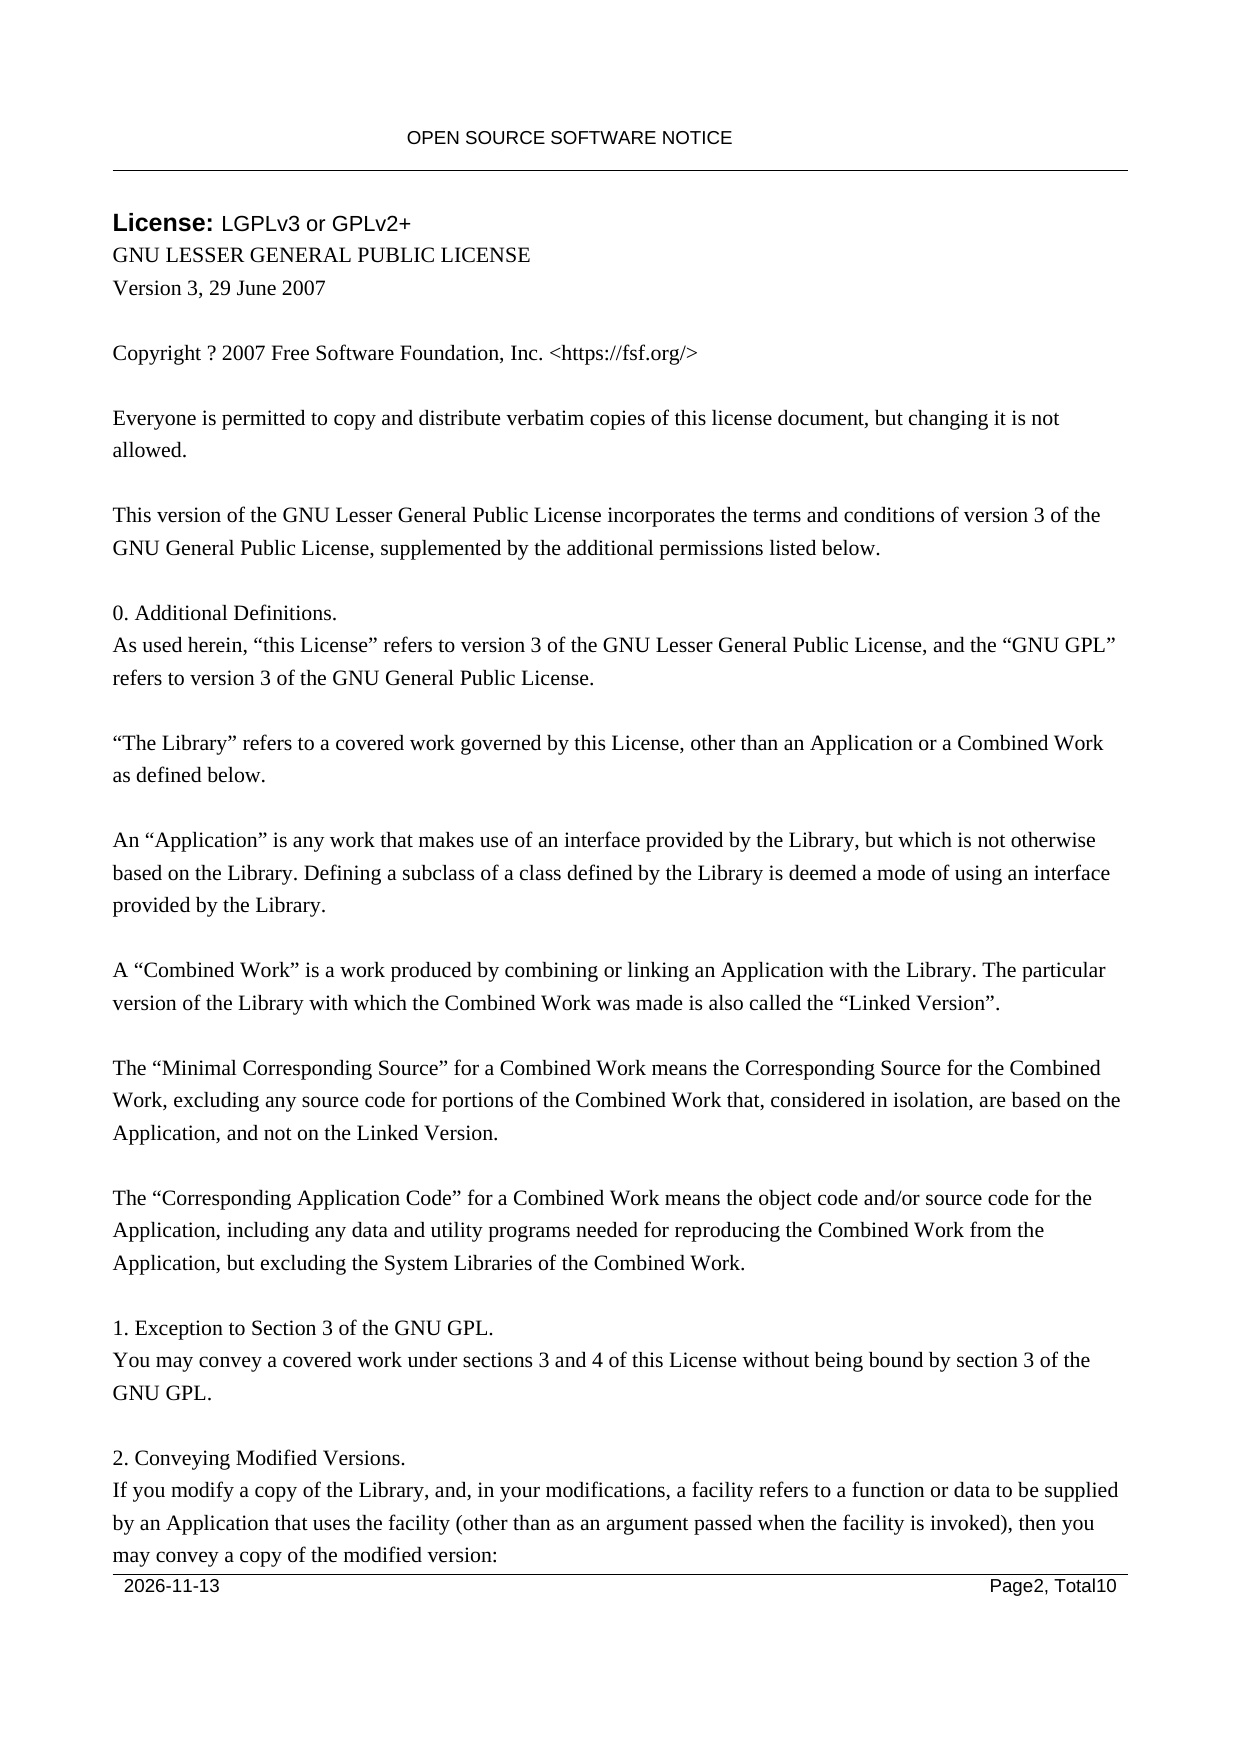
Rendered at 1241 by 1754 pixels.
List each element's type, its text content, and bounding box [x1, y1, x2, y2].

text License: LGPLv3 or GPLv2+ [112, 206, 1128, 239]
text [112, 239, 1128, 1571]
